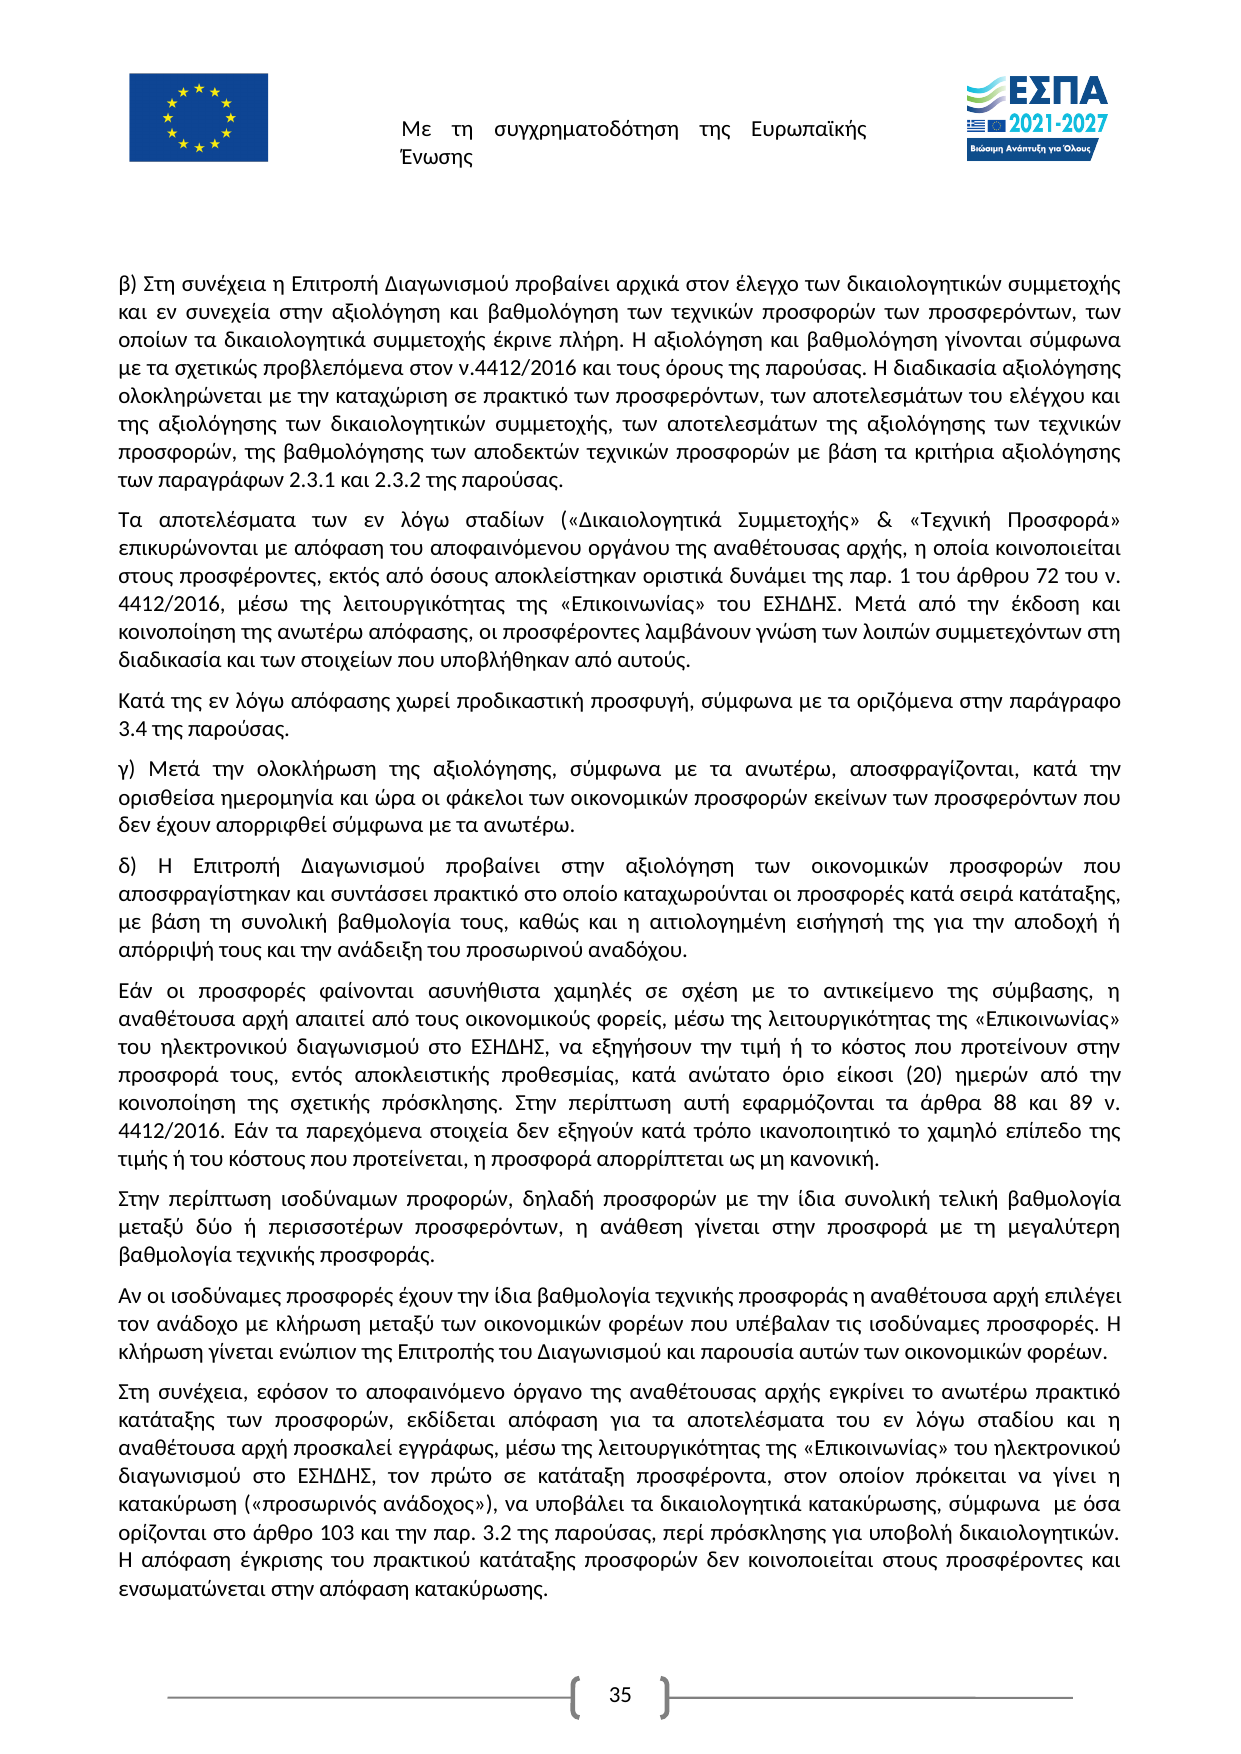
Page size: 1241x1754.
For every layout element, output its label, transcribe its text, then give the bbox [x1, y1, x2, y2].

text δ) Η Επιτροπή Διαγωνισμού προβαίνει στην αξιολόγηση των οικονομικών προσφορών που αποσφραγίστηκαν και συντάσσει πρακτικό στο οποίο καταχωρούνται οι προσφορές κατά σειρά κατάταξης, με βάση τη συνολική βαθμολογία τους, καθώς και η αιτιολογημένη εισήγησή της για την αποδοχή ή απόρριψή τους και την ανάδειξη του προσωρινού αναδόχου. [118, 851, 1122, 963]
text Κατά της εν λόγω απόφασης χωρεί προδικαστική προσφυγή, σύμφωνα με τα οριζόμενα στην παράγραφο 3.4 της παρούσας. [118, 686, 1122, 742]
picture [129, 73, 269, 162]
text Αν οι ισοδύναμες προσφορές έχουν την ίδια βαθμολογία τεχνικής προσφοράς η αναθέτουσα αρχή επιλέγει τον ανάδοχο με κλήρωση μεταξύ των οικονομικών φορέων που υπέβαλαν τις ισοδύναμες προσφορές. Η κλήρωση γίνεται ενώπιον της Επιτροπής του Διαγωνισμού και παρουσία αυτών των οικονομικών φορέων. [118, 1281, 1122, 1365]
text β) Στη συνέχεια η Επιτροπή Διαγωνισμού προβαίνει αρχικά στον έλεγχο των δικαιολογητικών συμμετοχής και εν συνεχεία στην αξιολόγηση και βαθμολόγηση των τεχνικών προσφορών των προσφερόντων, των οποίων τα δικαιολογητικά συμμετοχής έκρινε πλήρη. Η αξιολόγηση και βαθμολόγηση γίνονται σύμφωνα με τα σχετικώς προβλεπόμενα στον ν.4412/2016 και τους όρους της παρούσας. Η διαδικασία αξιολόγησης ολοκληρώνεται με την καταχώριση σε πρακτικό των προσφερόντων, των αποτελεσμάτων του ελέγχου και της αξιολόγησης των δικαιολογητικών συμμετοχής, των αποτελεσμάτων της αξιολόγησης των τεχνικών προσφορών, της βαθμολόγησης των αποδεκτών τεχνικών προσφορών με βάση τα κριτήρια αξιολόγησης των παραγράφων 2.3.1 και 2.3.2 της παρούσας. [118, 269, 1122, 493]
text Στη συνέχεια, εφόσον το αποφαινόμενο όργανο της αναθέτουσας αρχής εγκρίνει το ανωτέρω πρακτικό κατάταξης των προσφορών, εκδίδεται απόφαση για τα αποτελέσματα του εν λόγω σταδίου και η αναθέτουσα αρχή προσκαλεί εγγράφως, μέσω της λειτουργικότητας της «Επικοινωνίας» του ηλεκτρονικού διαγωνισμού στο ΕΣΗΔΗΣ, τον πρώτο σε κατάταξη προσφέροντα, στον οποίον πρόκειται να γίνει η κατακύρωση («προσωρινός ανάδοχος»), να υποβάλει τα δικαιολογητικά κατακύρωσης, σύμφωνα με όσα ορίζονται στο άρθρο 103 και την παρ. 3.2 της παρούσας, περί πρόσκλησης για υποβολή δικαιολογητικών. Η απόφαση έγκρισης του πρακτικού κατάταξης προσφορών δεν κοινοποιείται στους προσφέροντες και ενσωματώνεται στην απόφαση κατακύρωσης. [118, 1377, 1122, 1602]
text Τα αποτελέσματα των εν λόγω σταδίων («Δικαιολογητικά Συμμετοχής» & «Τεχνική Προσφορά» επικυρώνονται με απόφαση του αποφαινόμενου οργάνου της αναθέτουσας αρχής, η οποία κοινοποιείται στους προσφέροντες, εκτός από όσους αποκλείστηκαν οριστικά δυνάμει της παρ. 1 του άρθρου 72 του ν. 4412/2016, μέσω της λειτουργικότητας της «Επικοινωνίας» του ΕΣΗΔΗΣ. Μετά από την έκδοση και κοινοποίηση της ανωτέρω απόφασης, οι προσφέροντες λαμβάνουν γνώση των λοιπών συμμετεχόντων στη διαδικασία και των στοιχείων που υποβλήθηκαν από αυτούς. [118, 505, 1122, 673]
picture [964, 73, 1111, 164]
text γ) Μετά την ολοκλήρωση της αξιολόγησης, σύμφωνα με τα ανωτέρω, αποσφραγίζονται, κατά την ορισθείσα ημερομηνία και ώρα οι φάκελοι των οικονομικών προσφορών εκείνων των προσφερόντων που δεν έχουν απορριφθεί σύμφωνα με τα ανωτέρω. [118, 754, 1122, 839]
text Εάν οι προσφορές φαίνονται ασυνήθιστα χαμηλές σε σχέση με το αντικείμενο της σύμβασης, η αναθέτουσα αρχή απαιτεί από τους οικονομικούς φορείς, μέσω της λειτουργικότητας της «Επικοινωνίας» του ηλεκτρονικού διαγωνισμού στο ΕΣΗΔΗΣ, να εξηγήσουν την τιμή ή το κόστος που προτείνουν στην προσφορά τους, εντός αποκλειστικής προθεσμίας, κατά ανώτατο όριο είκοσι (20) ημερών από την κοινοποίηση της σχετικής πρόσκλησης. Στην περίπτωση αυτή εφαρμόζονται τα άρθρα 88 και 89 ν. 4412/2016. Εάν τα παρεχόμενα στοιχεία δεν εξηγούν κατά τρόπο ικανοποιητικό το χαμηλό επίπεδο της τιμής ή του κόστους που προτείνεται, η προσφορά απορρίπτεται ως μη κανονική. [118, 976, 1122, 1172]
text Στην περίπτωση ισοδύναμων προφορών, δηλαδή προσφορών με την ίδια συνολική τελική βαθμολογία μεταξύ δύο ή περισσοτέρων προσφερόντων, η ανάθεση γίνεται στην προσφορά με τη μεγαλύτερη βαθμολογία τεχνικής προσφοράς. [118, 1184, 1122, 1268]
